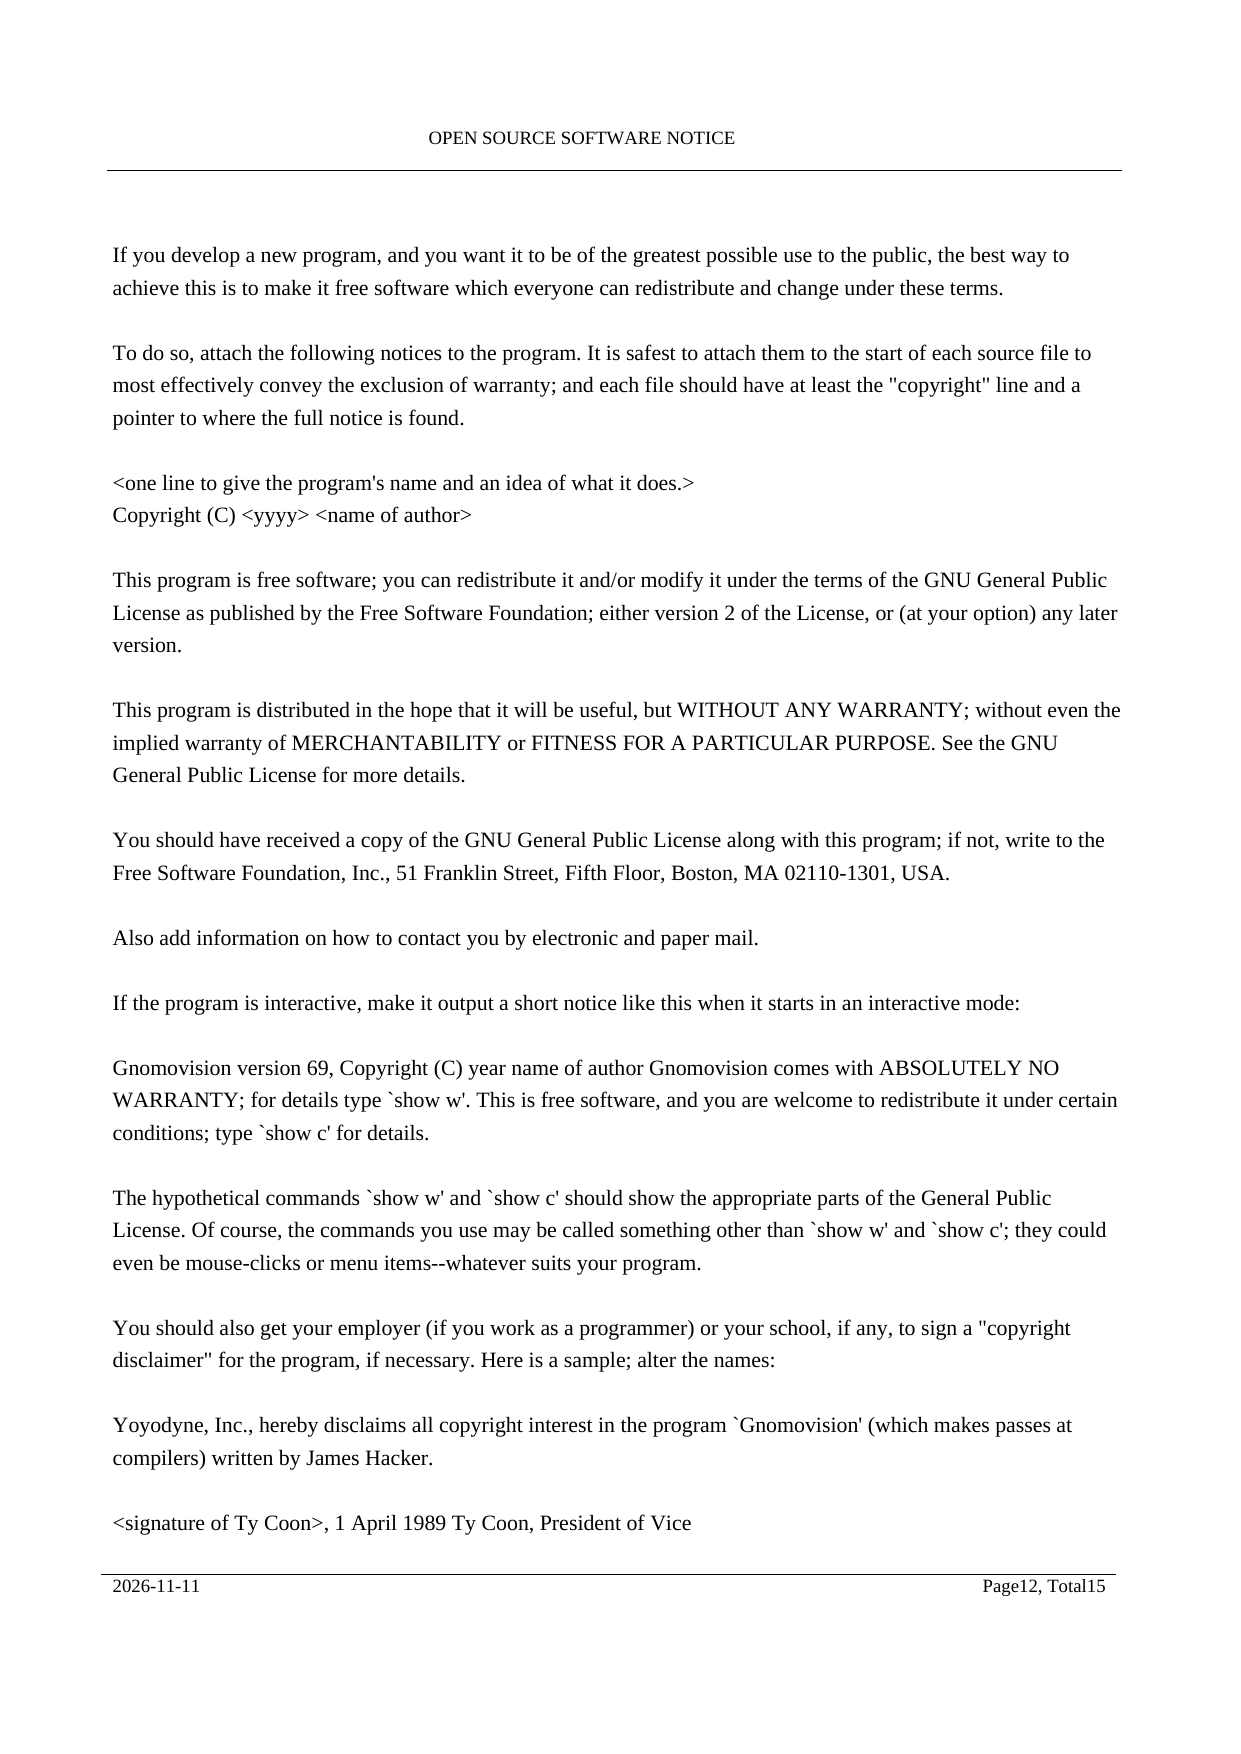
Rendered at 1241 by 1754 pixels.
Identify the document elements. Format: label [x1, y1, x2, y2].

text [112, 206, 1128, 1539]
